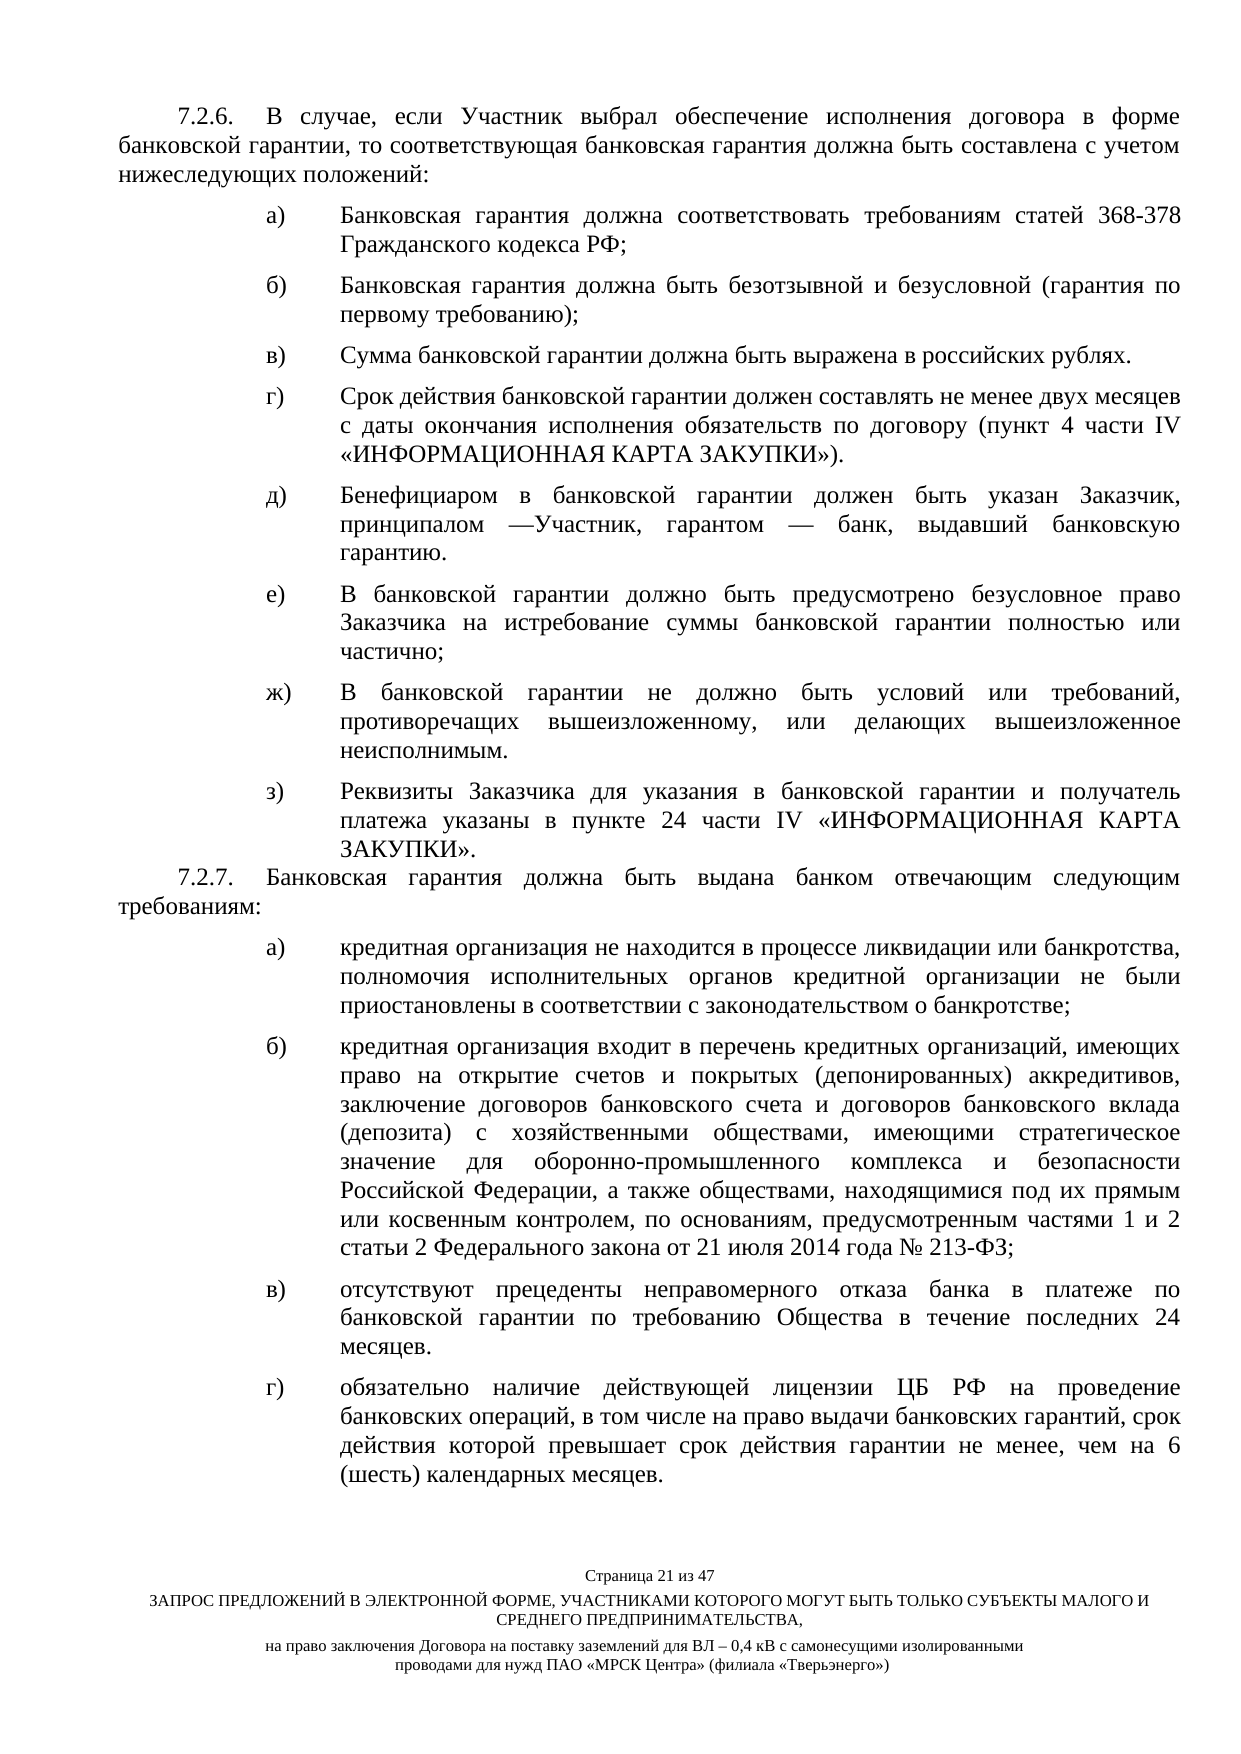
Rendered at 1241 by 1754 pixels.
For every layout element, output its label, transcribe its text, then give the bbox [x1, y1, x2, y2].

list В банковской гарантии не должно быть условий или требований, противоречащих вышеизложенному, или делающих вышеизложенное неисполнимым. [266, 677, 1181, 764]
list кредитная организация входит в перечень кредитных организаций, имеющих право на открытие счетов и покрытых (депонированных) аккредитивов, заключение договоров банковского счета и договоров банковского вклада (депозита) с хозяйственными обществами, имеющими стратегическое значение для оборонно-промышленного комплекса и безопасности Российской Федерации, а также обществами, находящимися под их прямым или косвенным контролем, по основаниям, предусмотренным частями 1 и 2 статьи 2 Федерального закона от 21 июля 2014 года № 213-ФЗ; [266, 1031, 1181, 1261]
list Реквизиты Заказчика для указания в банковской гарантии и получатель платежа указаны в пункте 24 части IV «ИНФОРМАЦИОННАЯ КАРТА ЗАКУПКИ». [266, 776, 1181, 862]
list обязательно наличие действующей лицензии ЦБ РФ на проведение банковских операций, в том числе на право выдачи банковских гарантий, срок действия которой превышает срок действия гарантии не менее, чем на 6 (шесть) календарных месяцев. [266, 1372, 1181, 1487]
list Банковская гарантия должна соответствовать требованиям статей 368-378 Гражданского кодекса РФ; [266, 200, 1181, 257]
list отсутствуют прецеденты неправомерного отказа банка в платеже по банковской гарантии по требованию Общества в течение последних 24 месяцев. [266, 1274, 1181, 1360]
list кредитная организация не находится в процессе ликвидации или банкротства, полномочия исполнительных органов кредитной организации не были приостановлены в соответствии с законодательством о банкротстве; [266, 932, 1181, 1019]
list Срок действия банковской гарантии должен составлять не менее двух месяцев с даты окончания исполнения обязательств по договору (пункт 4 части IV «ИНФОРМАЦИОННАЯ КАРТА ЗАКУПКИ»). [266, 381, 1181, 467]
list Сумма банковской гарантии должна быть выражена в российских рублях. [266, 340, 1181, 369]
list Бенефициаром в банковской гарантии должен быть указан Заказчик, принципалом —Участник, гарантом — банк, выдавший банковскую гарантию. [266, 480, 1181, 566]
subtitle В случае, если Участник выбрал обеспечение исполнения договора в форме банковской гарантии, то соответствующая банковская гарантия должна быть составлена с учетом нижеследующих положений: [118, 101, 1181, 187]
list Банковская гарантия должна быть безотзывной и безусловной (гарантия по первому требованию); [266, 270, 1181, 327]
subtitle Банковская гарантия должна быть выдана банком отвечающим следующим требованиям: [118, 862, 1181, 920]
list В банковской гарантии должно быть предусмотрено безусловное право Заказчика на истребование суммы банковской гарантии полностью или частично; [266, 579, 1181, 665]
